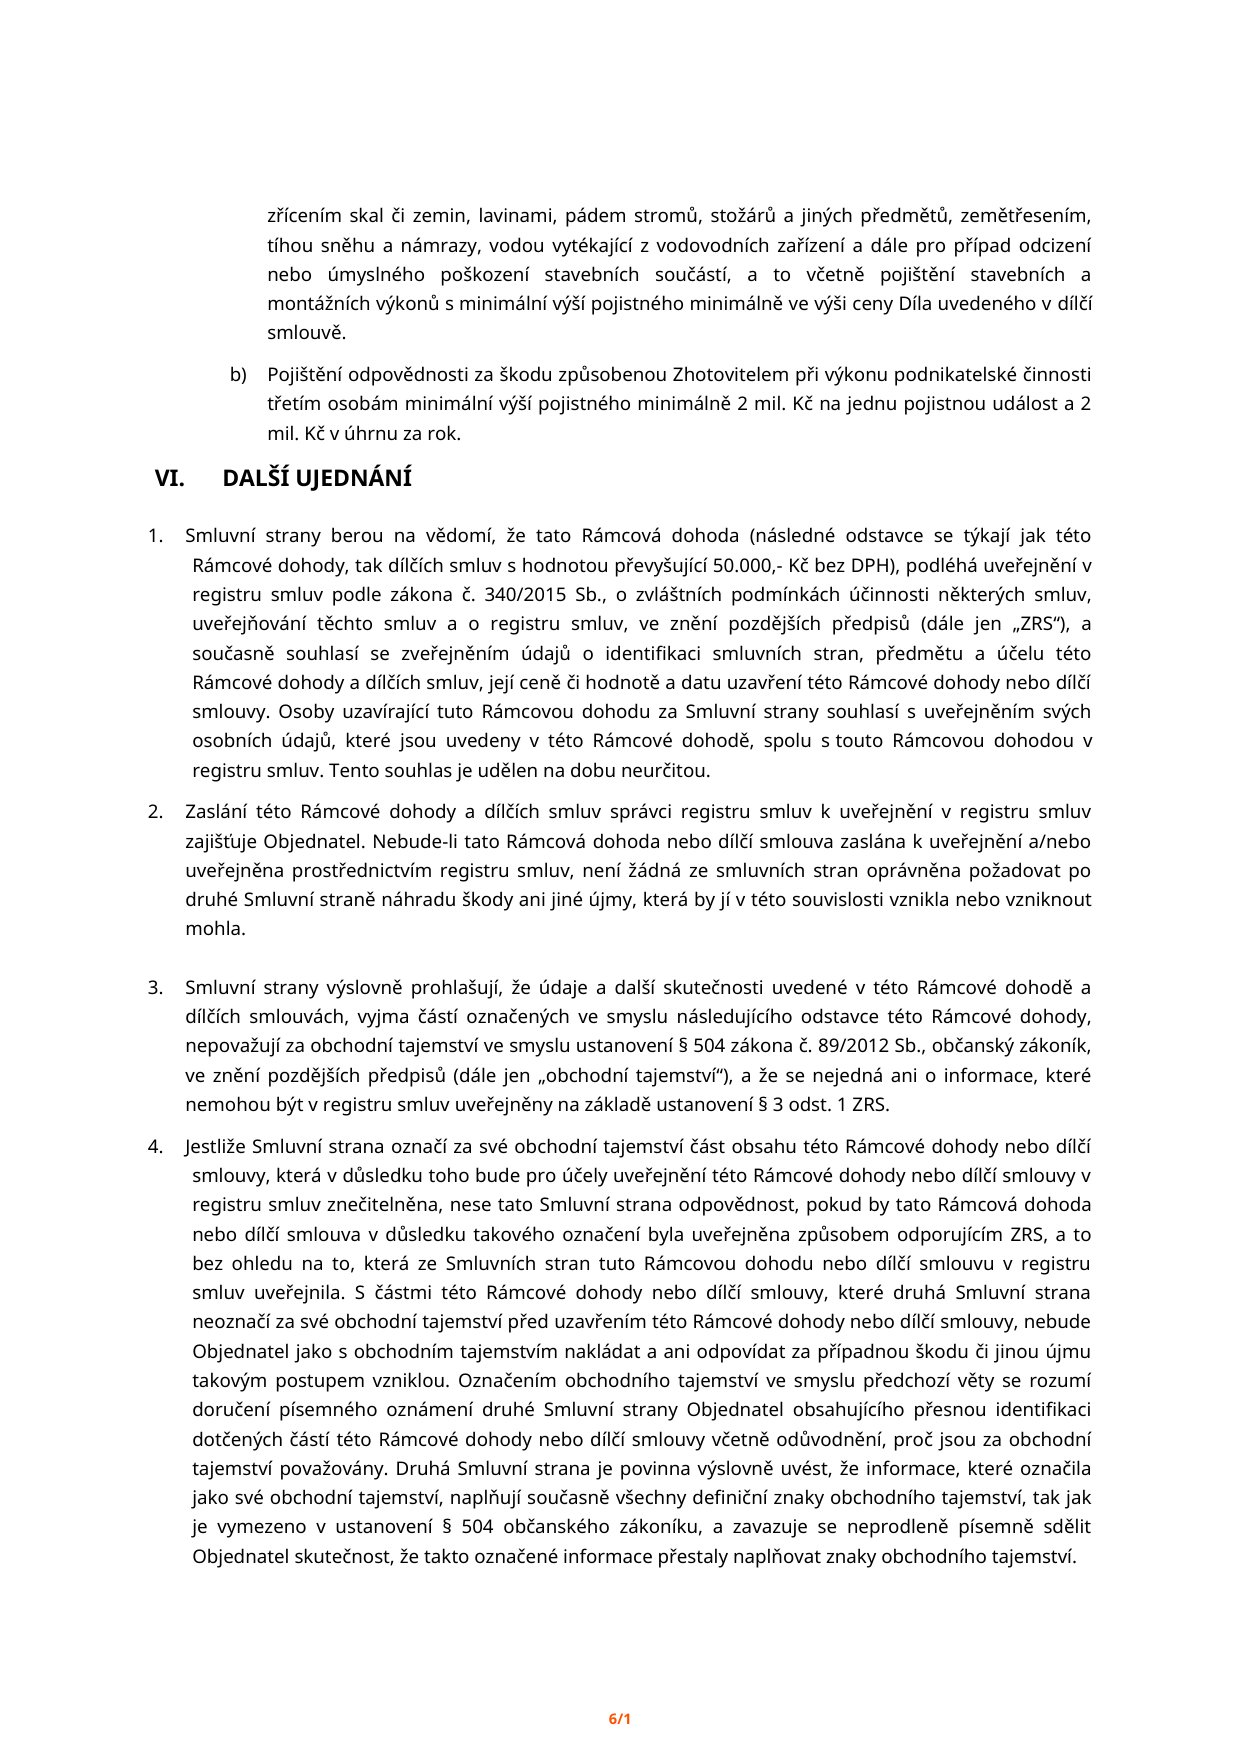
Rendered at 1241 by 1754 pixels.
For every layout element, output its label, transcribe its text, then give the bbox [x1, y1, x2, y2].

list Zaslání této Rámcové dohody a dílčích smluv správci registru smluv k uveřejnění v registru smluv zajišťuje Objednatel. Nebude-li tato Rámcová dohoda nebo dílčí smlouva zaslána k uveřejnění a/nebo uveřejněna prostřednictvím registru smluv, není žádná ze smluvních stran oprávněna požadovat po druhé Smluvní straně náhradu škody ani jiné újmy, která by jí v této souvislosti vznikla nebo vzniknout mohla. [148, 799, 1093, 941]
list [229, 203, 1093, 345]
list Pojištění odpovědnosti za škodu způsobenou Zhotovitelem při výkonu podnikatelské činnosti třetím osobám minimální výší pojistného minimálně 2 mil. Kč na jednu pojistnou událost a 2 mil. Kč v úhrnu za rok. [229, 361, 1093, 446]
list Smluvní strany výslovně prohlašují, že údaje a další skutečnosti uvedené v této Rámcové dohodě a dílčích smlouvách, vyjma částí označených ve smyslu následujícího odstavce této Rámcové dohody, nepovažují za obchodní tajemství ve smyslu ustanovení § 504 zákona č. 89/2012 Sb., občanský zákoník, ve znění pozdějších předpisů (dále jen „obchodní tajemství“), a že se nejedná ani o informace, které nemohou být v registru smluv uveřejněny na základě ustanovení § 3 odst. 1 ZRS. [148, 974, 1093, 1117]
list DALŠÍ UJEDNÁNÍ [185, 462, 1093, 493]
list Smluvní strany berou na vědomí, že tato Rámcová dohoda (následné odstavce se týkají jak této Rámcové dohody, tak dílčích smluv s hodnotou převyšující 50.000,- Kč bez DPH), podléhá uveřejnění v registru smluv podle zákona č. 340/2015 Sb., o zvláštních podmínkách účinnosti některých smluv, uveřejňování těchto smluv a o registru smluv, ve znění pozdějších předpisů (dále jen „ZRS“), a současně souhlasí se zveřejněním údajů o identifikaci smluvních stran, předmětu a účelu této Rámcové dohody a dílčích smluv, její ceně či hodnotě a datu uzavření této Rámcové dohody nebo dílčí smlouvy. Osoby uzavírající tuto Rámcovou dohodu za Smluvní strany souhlasí s uveřejněním svých osobních údajů, které jsou uvedeny v této Rámcové dohodě, spolu s touto Rámcovou dohodou v registru smluv. Tento souhlas je udělen na dobu neurčitou. [148, 523, 1093, 782]
list Jestliže Smluvní strana označí za své obchodní tajemství část obsahu této Rámcové dohody nebo dílčí smlouvy, která v důsledku toho bude pro účely uveřejnění této Rámcové dohody nebo dílčí smlouvy v registru smluv znečitelněna, nese tato Smluvní strana odpovědnost, pokud by tato Rámcová dohoda nebo dílčí smlouva v důsledku takového označení byla uveřejněna způsobem odporujícím ZRS, a to bez ohledu na to, která ze Smluvních stran tuto Rámcovou dohodu nebo dílčí smlouvu v registru smluv uveřejnila. S částmi této Rámcové dohody nebo dílčí smlouvy, které druhá Smluvní strana neoznačí za své obchodní tajemství před uzavřením této Rámcové dohody nebo dílčí smlouvy, nebude Objednatel jako s obchodním tajemstvím nakládat a ani odpovídat za případnou škodu či jinou újmu takovým postupem vzniklou. Označením obchodního tajemství ve smyslu předchozí věty se rozumí doručení písemného oznámení druhé Smluvní strany Objednatel obsahujícího přesnou identifikaci dotčených částí této Rámcové dohody nebo dílčí smlouvy včetně odůvodnění, proč jsou za obchodní tajemství považovány. Druhá Smluvní strana je povinna výslovně uvést, že informace, které označila jako své obchodní tajemství, naplňují současně všechny definiční znaky obchodního tajemství, tak jak je vymezeno v ustanovení § 504 občanského zákoníku, a zavazuje se neprodleně písemně sdělit Objednatel skutečnost, že takto označené informace přestaly naplňovat znaky obchodního tajemství. [148, 1133, 1093, 1568]
